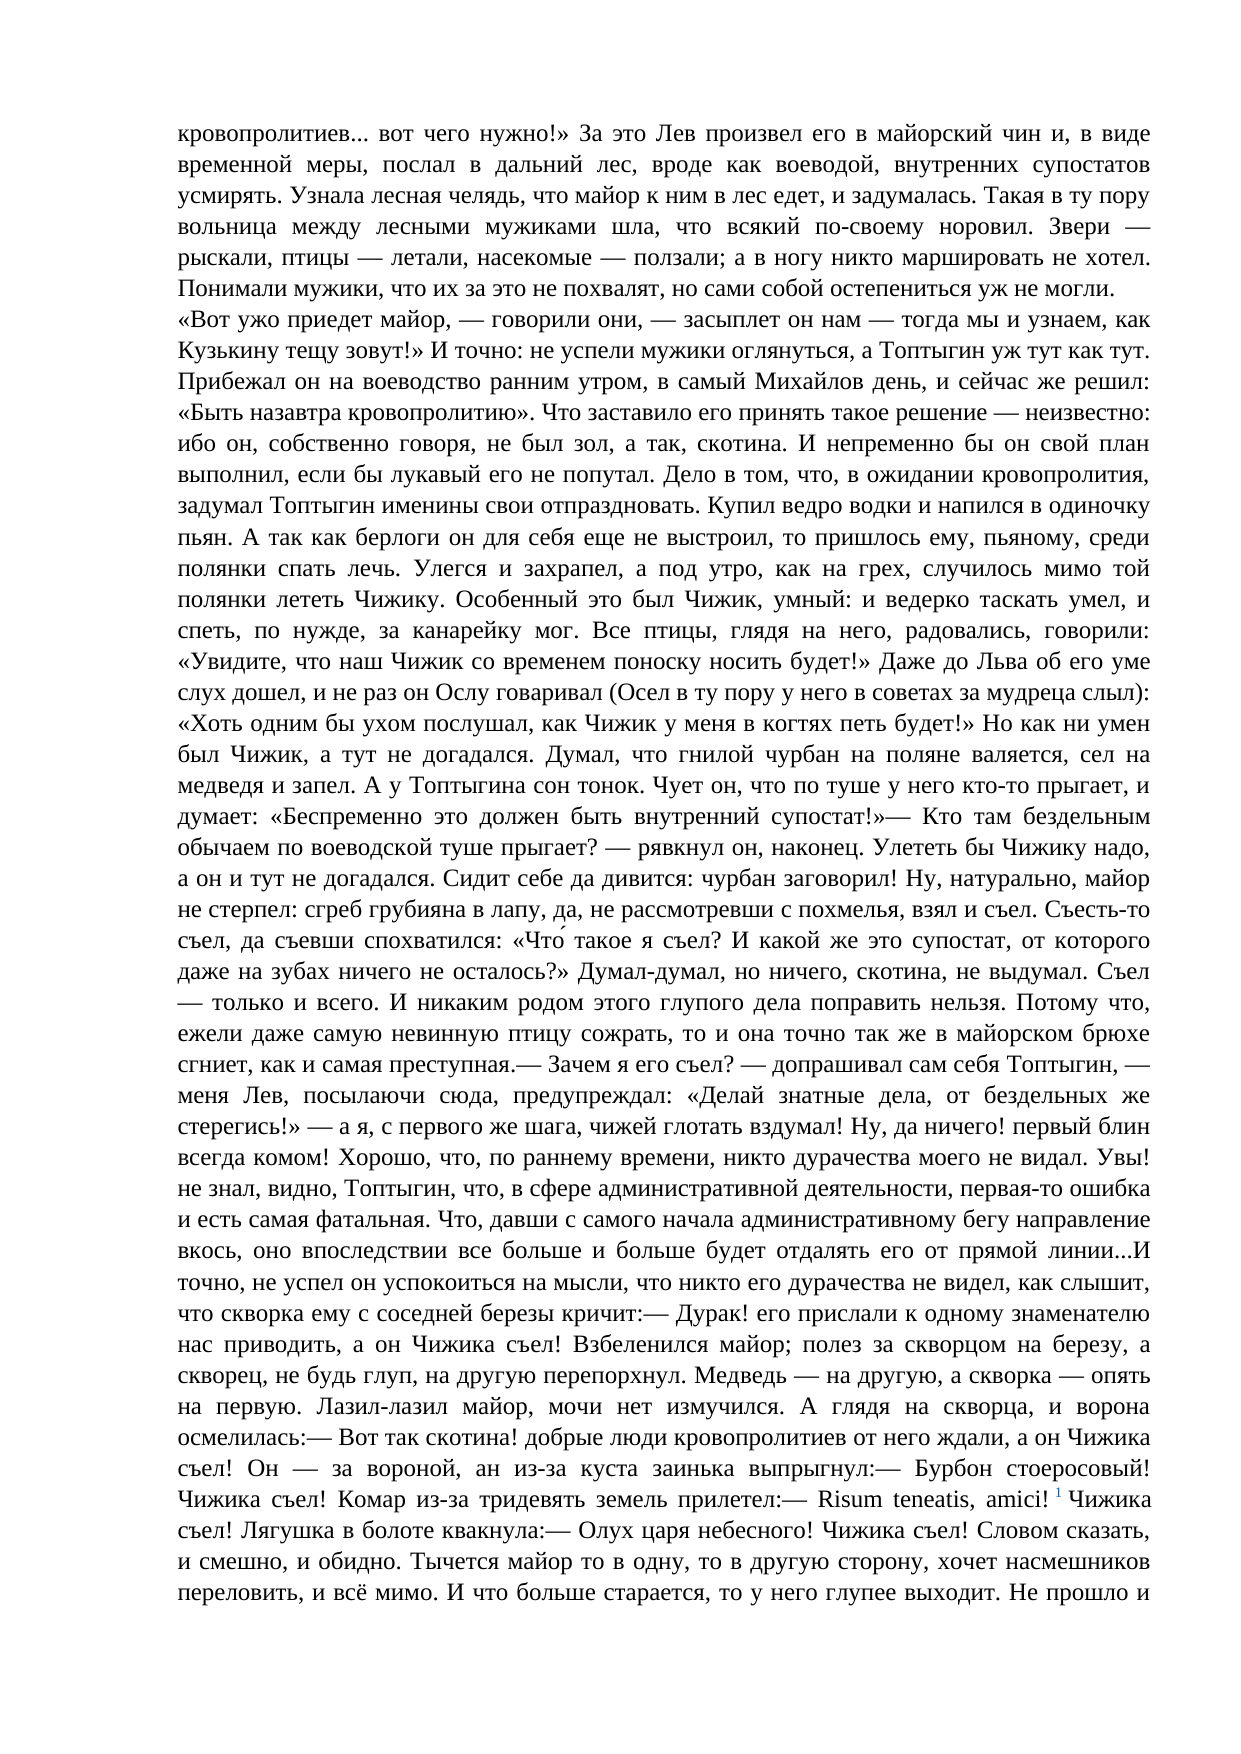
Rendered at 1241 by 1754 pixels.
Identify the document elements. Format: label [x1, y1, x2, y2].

text [177, 118, 1152, 302]
text [177, 304, 1152, 1606]
